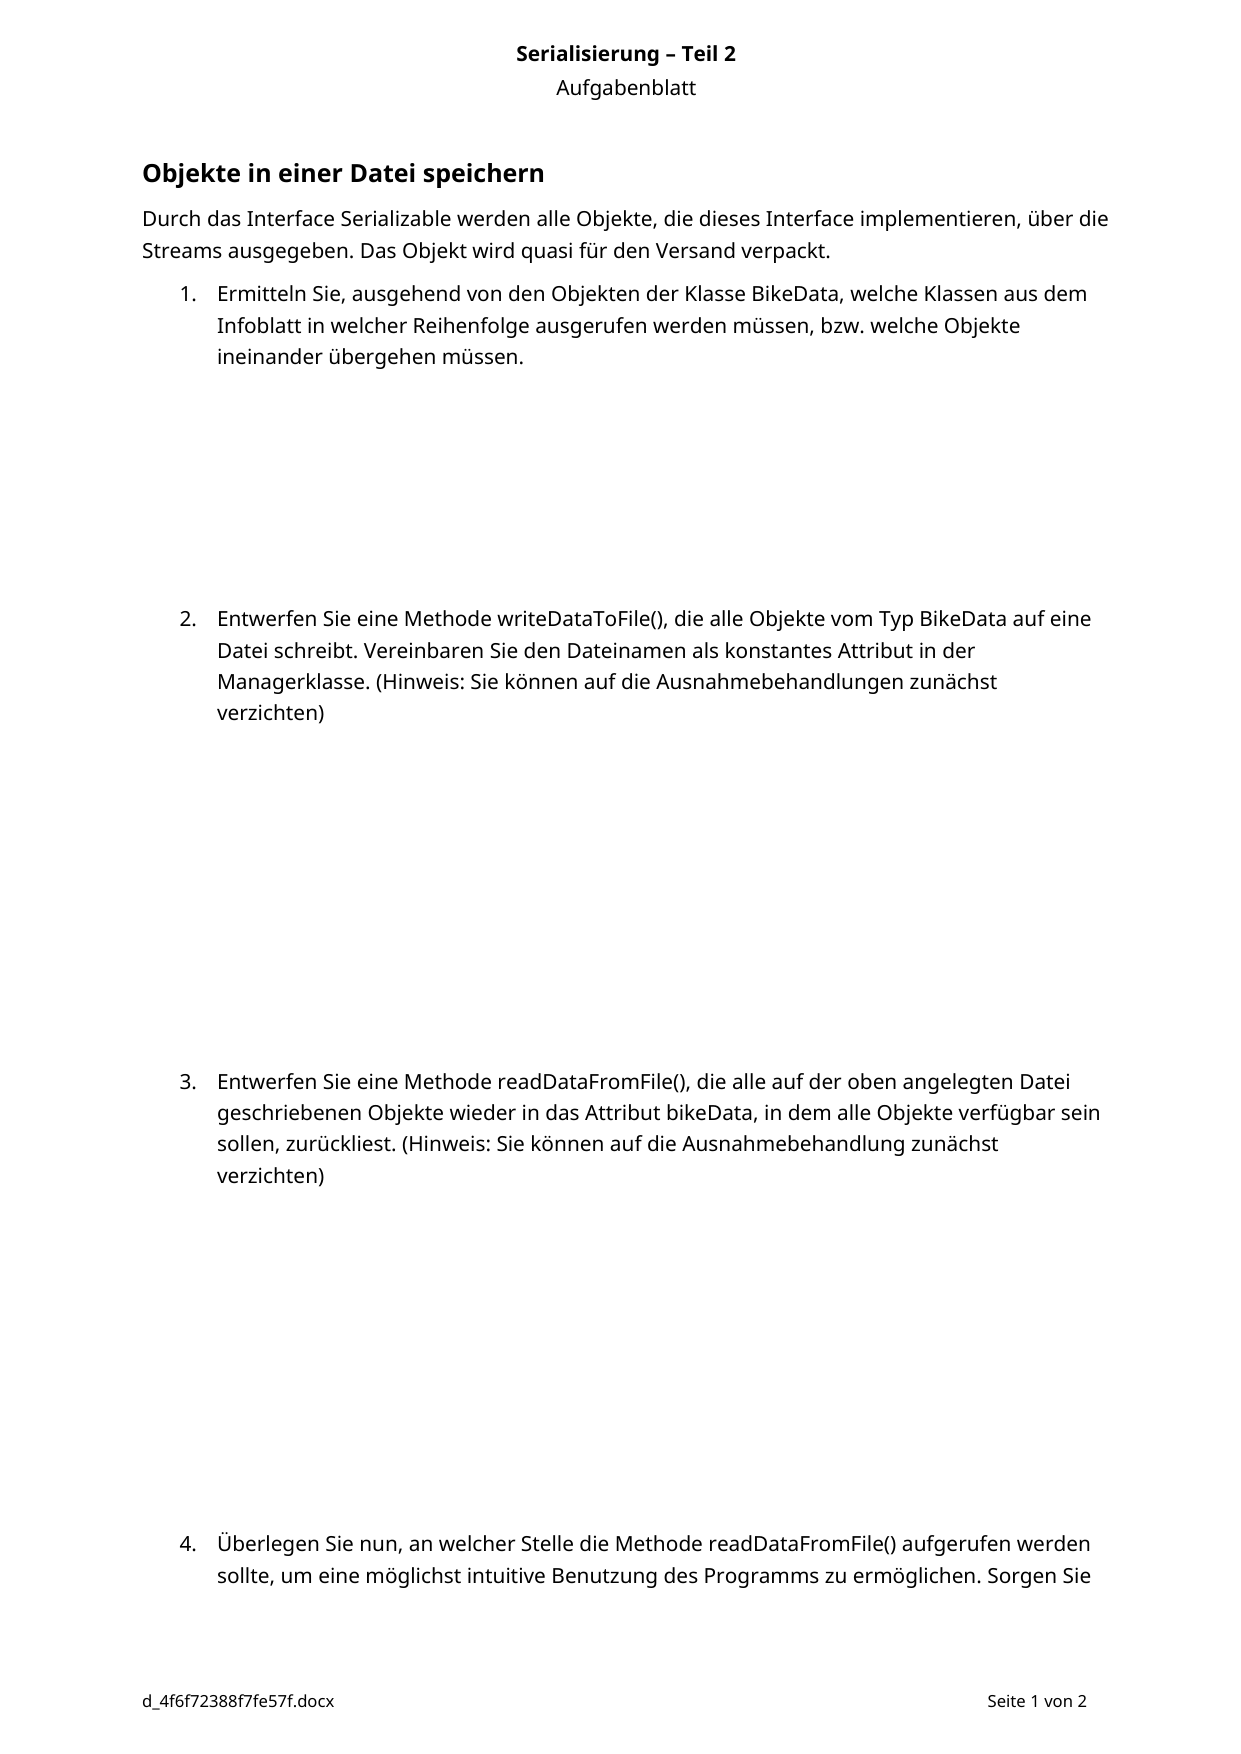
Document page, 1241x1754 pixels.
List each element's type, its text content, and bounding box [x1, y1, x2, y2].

list Entwerfen Sie eine Methode writeDataToFile(), die alle Objekte vom Typ BikeData auf eine Datei schreibt. Vereinbaren Sie den Dateinamen als konstantes Attribut in der Managerklasse. (Hinweis: Sie können auf die Ausnahmebehandlungen zunächst verzichten) [179, 602, 1110, 727]
list Entwerfen Sie eine Methode readDataFromFile(), die alle auf der oben angelegten Datei geschriebenen Objekte wieder in das Attribut bikeData, in dem alle Objekte verfügbar sein sollen, zurückliest. (Hinweis: Sie können auf die Ausnahmebehandlung zunächst verzichten) [179, 1064, 1110, 1189]
subtitle Objekte in einer Datei speichern [142, 155, 1110, 189]
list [179, 1527, 1110, 1589]
list Ermitteln Sie, ausgehend von den Objekten der Klasse BikeData, welche Klassen aus dem Infoblatt in welcher Reihenfolge ausgerufen werden müssen, bzw. welche Objekte ineinander übergehen müssen. [179, 277, 1110, 371]
text Durch das Interface Serializable werden alle Objekte, die dieses Interface implementieren, über die Streams ausgegeben. Das Objekt wird quasi für den Versand verpackt. [142, 202, 1110, 264]
